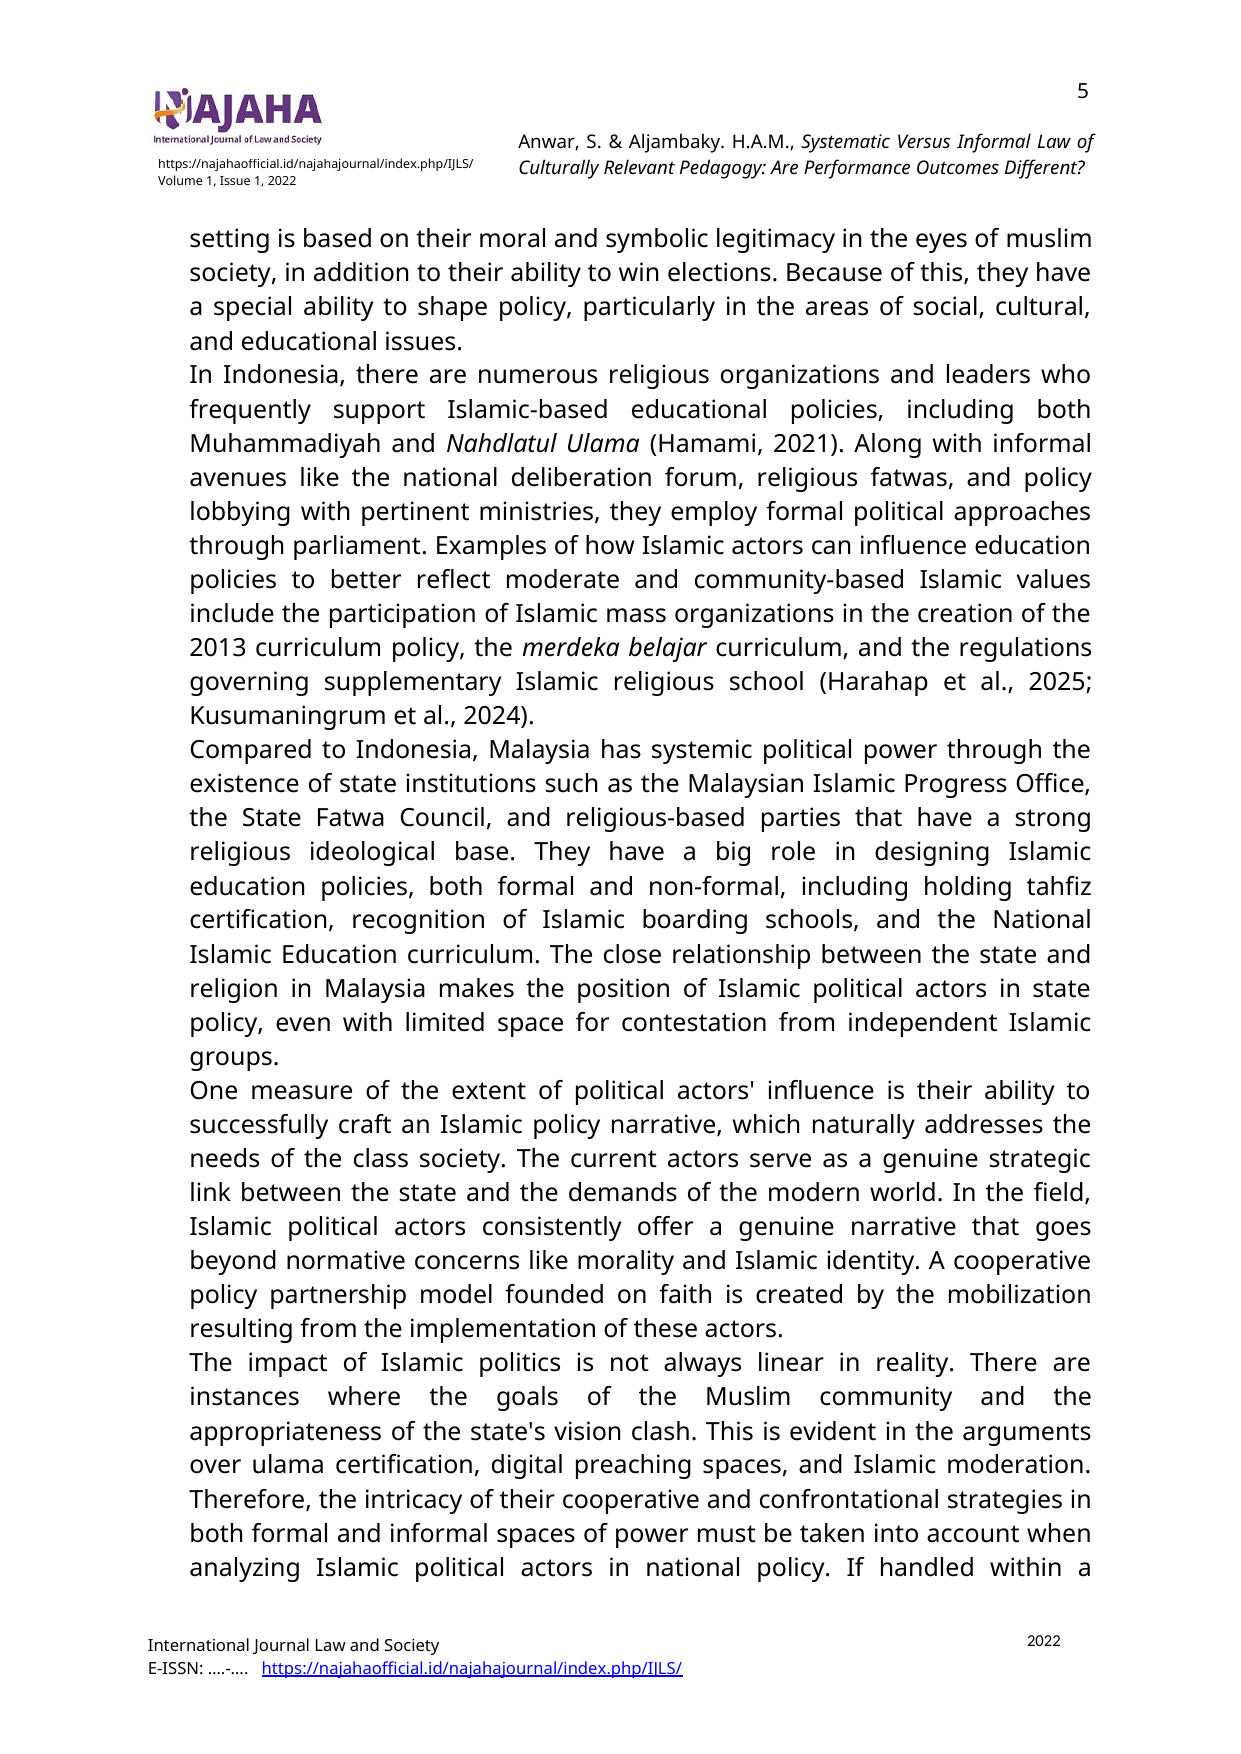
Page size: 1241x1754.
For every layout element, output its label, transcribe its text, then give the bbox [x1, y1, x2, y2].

picture [147, 75, 327, 159]
text In Indonesia, there are numerous religious organizations and leaders who frequently support Islamic-based educational policies, including both Muhammadiyah and Nahdlatul Ulama . Along with informal avenues like the national deliberation forum, religious fatwas, and policy lobbying with pertinent ministries, they employ formal political approaches through parliament. Examples of how Islamic actors can influence education policies to better reflect moderate and community-based Islamic values include the participation of Islamic mass organizations in the creation of the 2013 curriculum policy, the merdeka belajar curriculum, and the regulations governing supplementary Islamic religious school . [189, 357, 1092, 732]
text One measure of the extent of political actors' influence is their ability to successfully craft an Islamic policy narrative, which naturally addresses the needs of the class society. The current actors serve as a genuine strategic link between the state and the demands of the modern world. In the field, Islamic political actors consistently offer a genuine narrative that goes beyond normative concerns like morality and Islamic identity. A cooperative policy partnership model founded on faith is created by the mobilization resulting from the implementation of these actors. [189, 1072, 1092, 1345]
text Compared to Indonesia, Malaysia has systemic political power through the existence of state institutions such as the Malaysian Islamic Progress Office, the State Fatwa Council, and religious-based parties that have a strong religious ideological base. They have a big role in designing Islamic education policies, both formal and non-formal, including holding tahfiz certification, recognition of Islamic boarding schools, and the National Islamic Education curriculum. The close relationship between the state and religion in Malaysia makes the position of Islamic political actors in state policy, even with limited space for contestation from independent Islamic groups. [189, 732, 1092, 1072]
